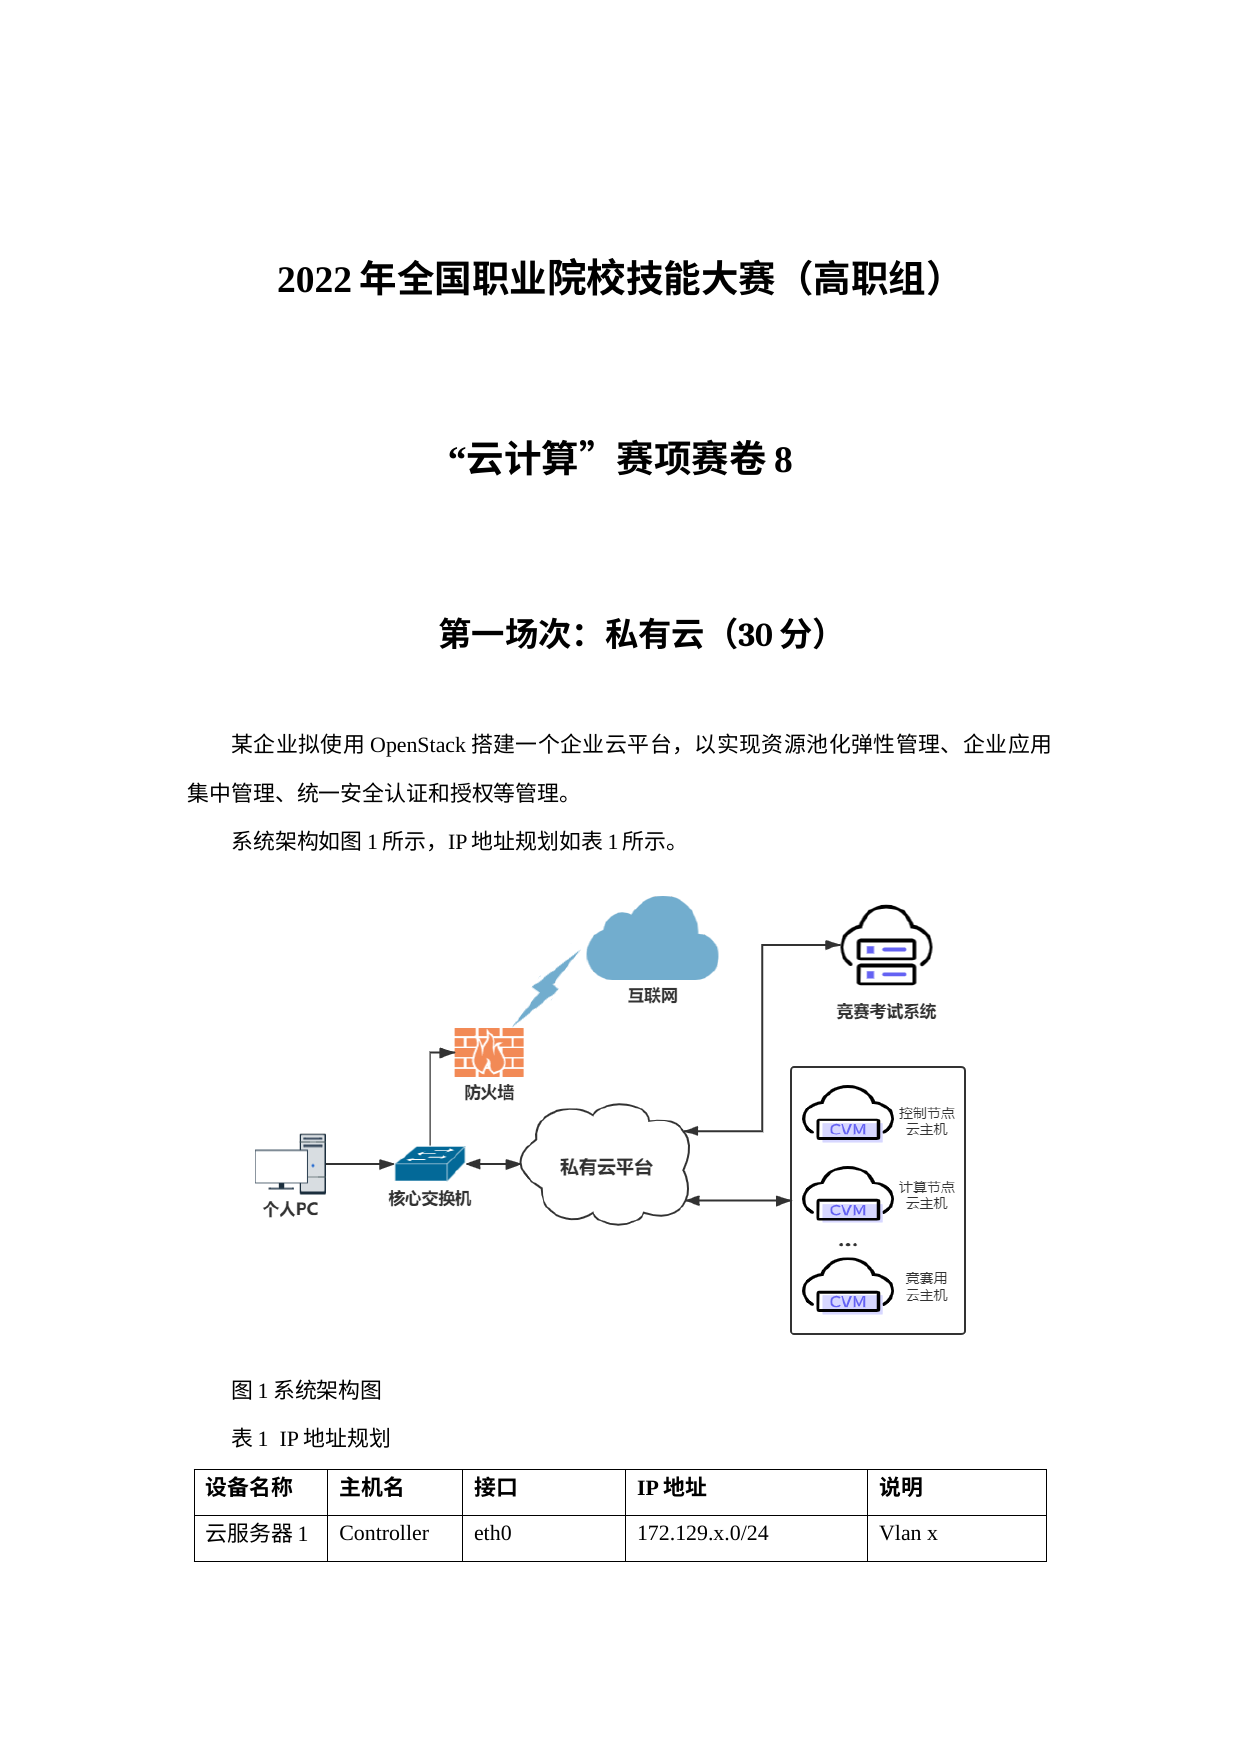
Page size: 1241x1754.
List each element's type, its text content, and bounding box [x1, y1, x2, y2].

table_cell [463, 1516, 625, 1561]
text 图1系统架构图 [187, 1372, 1053, 1405]
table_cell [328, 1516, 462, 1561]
subtitle “云计算”赛项赛卷8 [187, 424, 1053, 489]
subtitle 第一场次：私有云（30分） [187, 599, 1053, 664]
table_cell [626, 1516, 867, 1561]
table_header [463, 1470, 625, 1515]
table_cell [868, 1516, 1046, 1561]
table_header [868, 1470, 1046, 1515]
picture [231, 872, 1005, 1357]
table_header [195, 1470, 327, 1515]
text 表1 IP地址规划 [187, 1421, 1053, 1453]
text 某企业拟使用OpenStack搭建一个企业云平台，以实现资源池化弹性管理、企业应用集中管理、统一安全认证和授权等管理。 [187, 727, 1053, 808]
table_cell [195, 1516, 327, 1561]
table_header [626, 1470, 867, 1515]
text 系统架构如图1所示，IP地址规划如表1所示。 [187, 824, 1053, 856]
subtitle 2022年全国职业院校技能大赛（高职组） [187, 243, 1053, 308]
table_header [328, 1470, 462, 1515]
